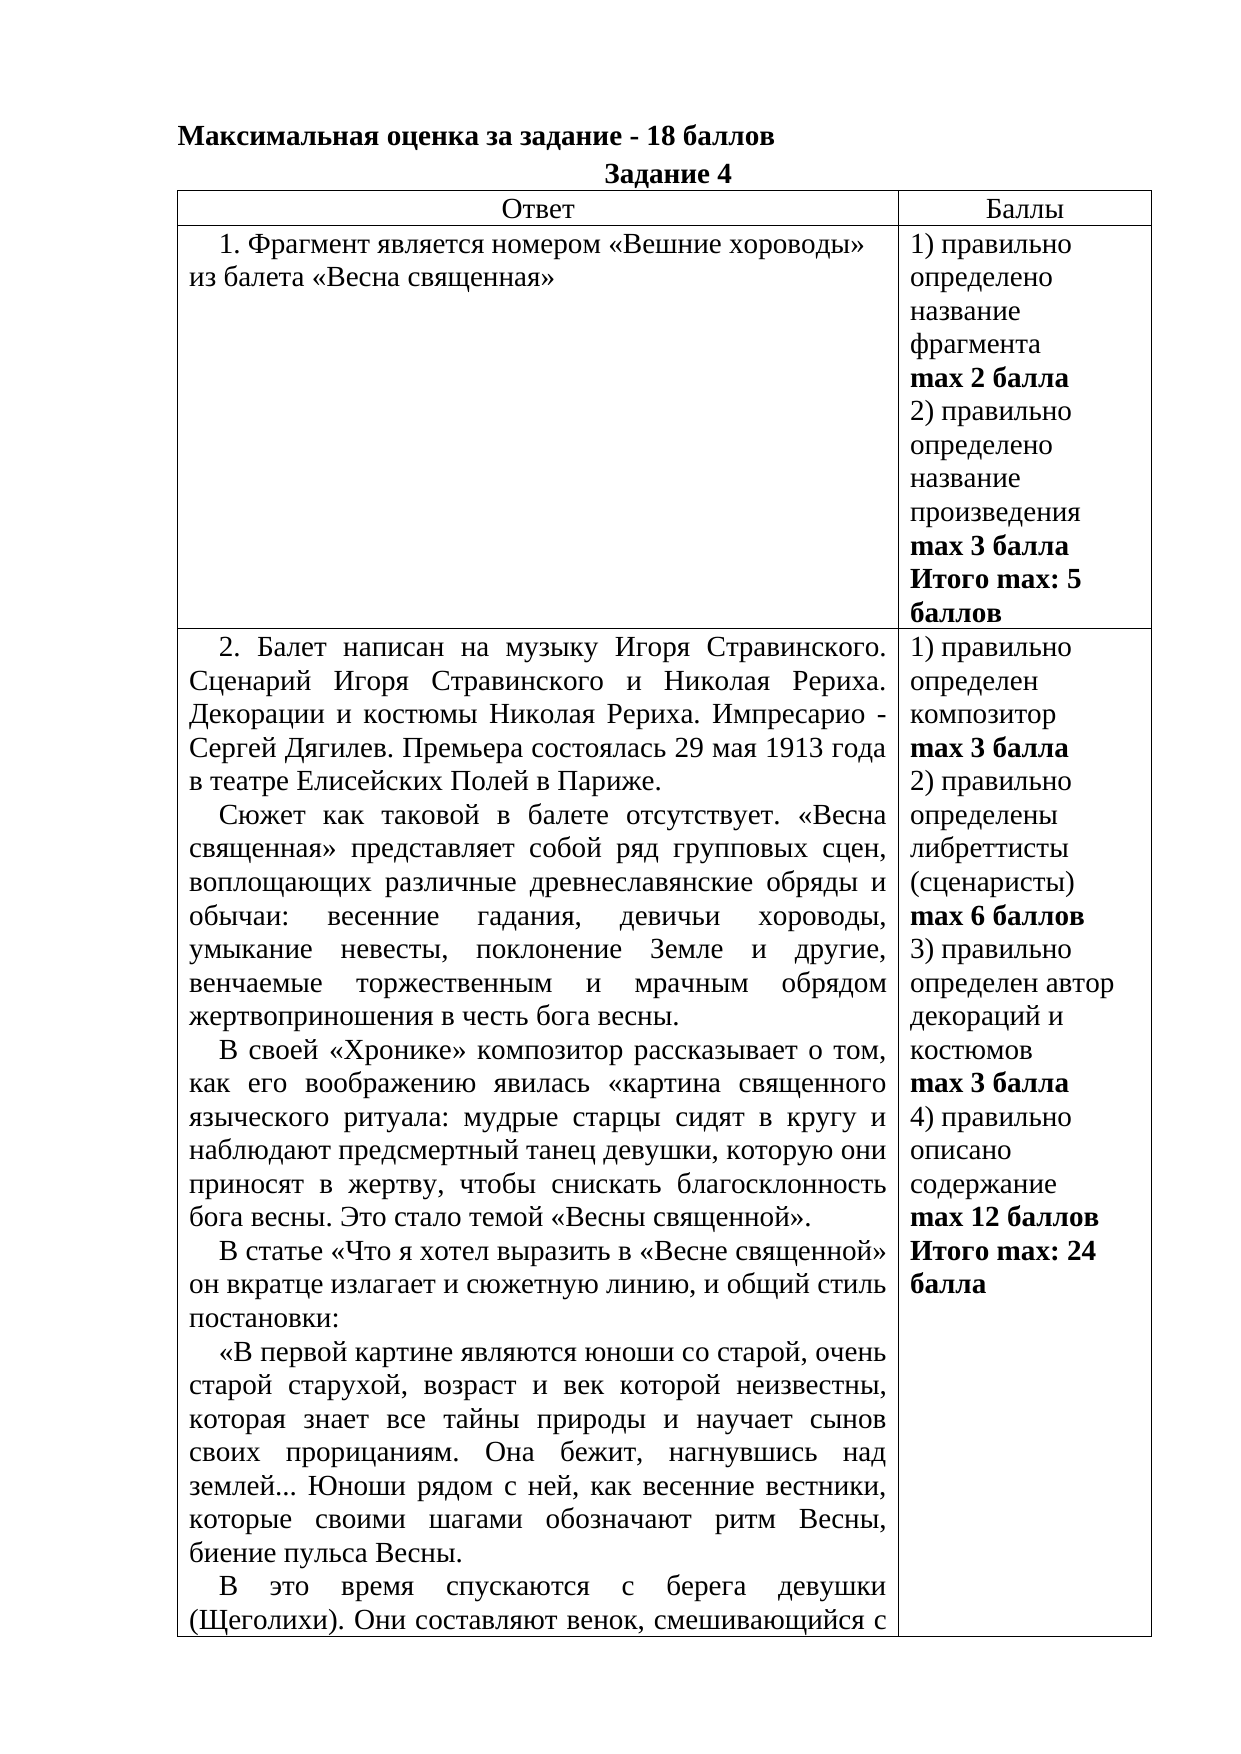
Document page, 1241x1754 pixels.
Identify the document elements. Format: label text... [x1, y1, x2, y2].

text Максимальная оценка за задание - 18 баллов [177, 118, 1152, 152]
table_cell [899, 629, 1151, 1636]
text Задание 4 [177, 157, 1152, 190]
table_header Ответ [178, 191, 898, 225]
table_cell 1. Фрагмент является номером «Вешние хороводы» из балета «Весна священная» [178, 226, 898, 628]
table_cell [178, 629, 898, 1636]
table_header Баллы [899, 191, 1151, 225]
table_cell 1) правильно определено название фрагмента max 2 балла 2) правильно определено название произведения max 3 балла Итого max: 5 баллов [899, 226, 1151, 628]
